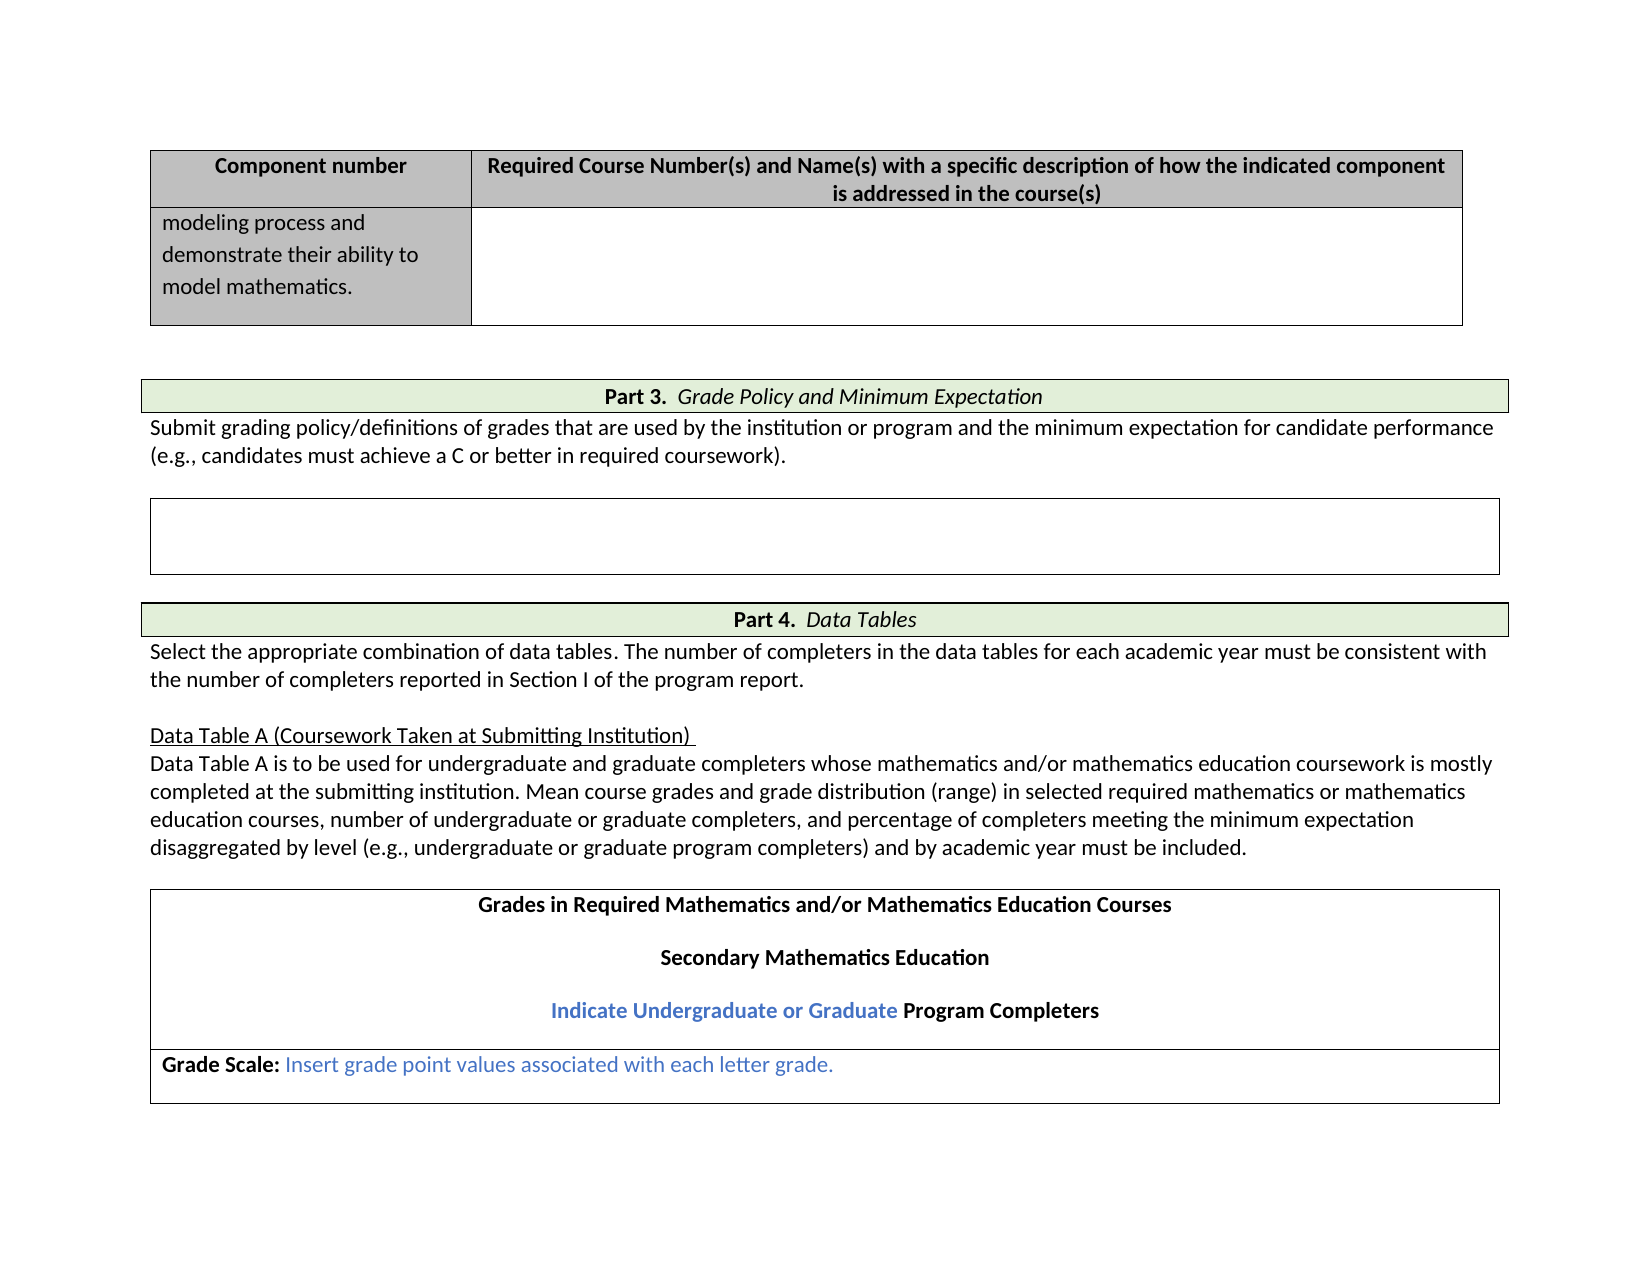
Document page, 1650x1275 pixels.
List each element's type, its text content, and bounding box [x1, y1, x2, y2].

text Select the appropriate combination of data tables. The number of completers in the data tables for each academic year must be consistent with the number of completers reported in Section I of the program report. [150, 637, 1500, 693]
table_cell Grade Scale: Insert grade point values associated with each letter grade. [151, 1050, 1499, 1102]
table_header Required Course Number(s) and Name(s) with a specific description of how the indicated component is addressed in the course(s) [472, 151, 1462, 207]
table_header [151, 499, 1499, 573]
text Submit grading policy/definitions of grades that are used by the institution or program and the minimum expectation for candidate performance (e.g., candidates must achieve a C or better in required coursework). [150, 413, 1500, 469]
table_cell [151, 208, 471, 325]
text Data Table A is to be used for undergraduate and graduate completers whose mathematics and/or mathematics education coursework is mostly completed at the submitting institution. Mean course grades and grade distribution (range) in selected required mathematics or mathematics education courses, number of undergraduate or graduate completers, and percentage of completers meeting the minimum expectation disaggregated by level (e.g., undergraduate or graduate program completers) and by academic year must be included. [150, 749, 1500, 861]
table_header Component number [151, 151, 471, 207]
table_header Grades in Required Mathematics and/or Mathematics Education Courses Secondary Mathematics Education Indicate Undergraduate or Graduate Program Completers [151, 890, 1499, 1049]
text Part 4. Data Tables [142, 604, 1508, 636]
text Part 3. Grade Policy and Minimum Expectation [142, 380, 1508, 412]
text Data Table A (Coursework Taken at Submitting Institution) [150, 721, 1500, 749]
table_cell [472, 208, 1462, 325]
